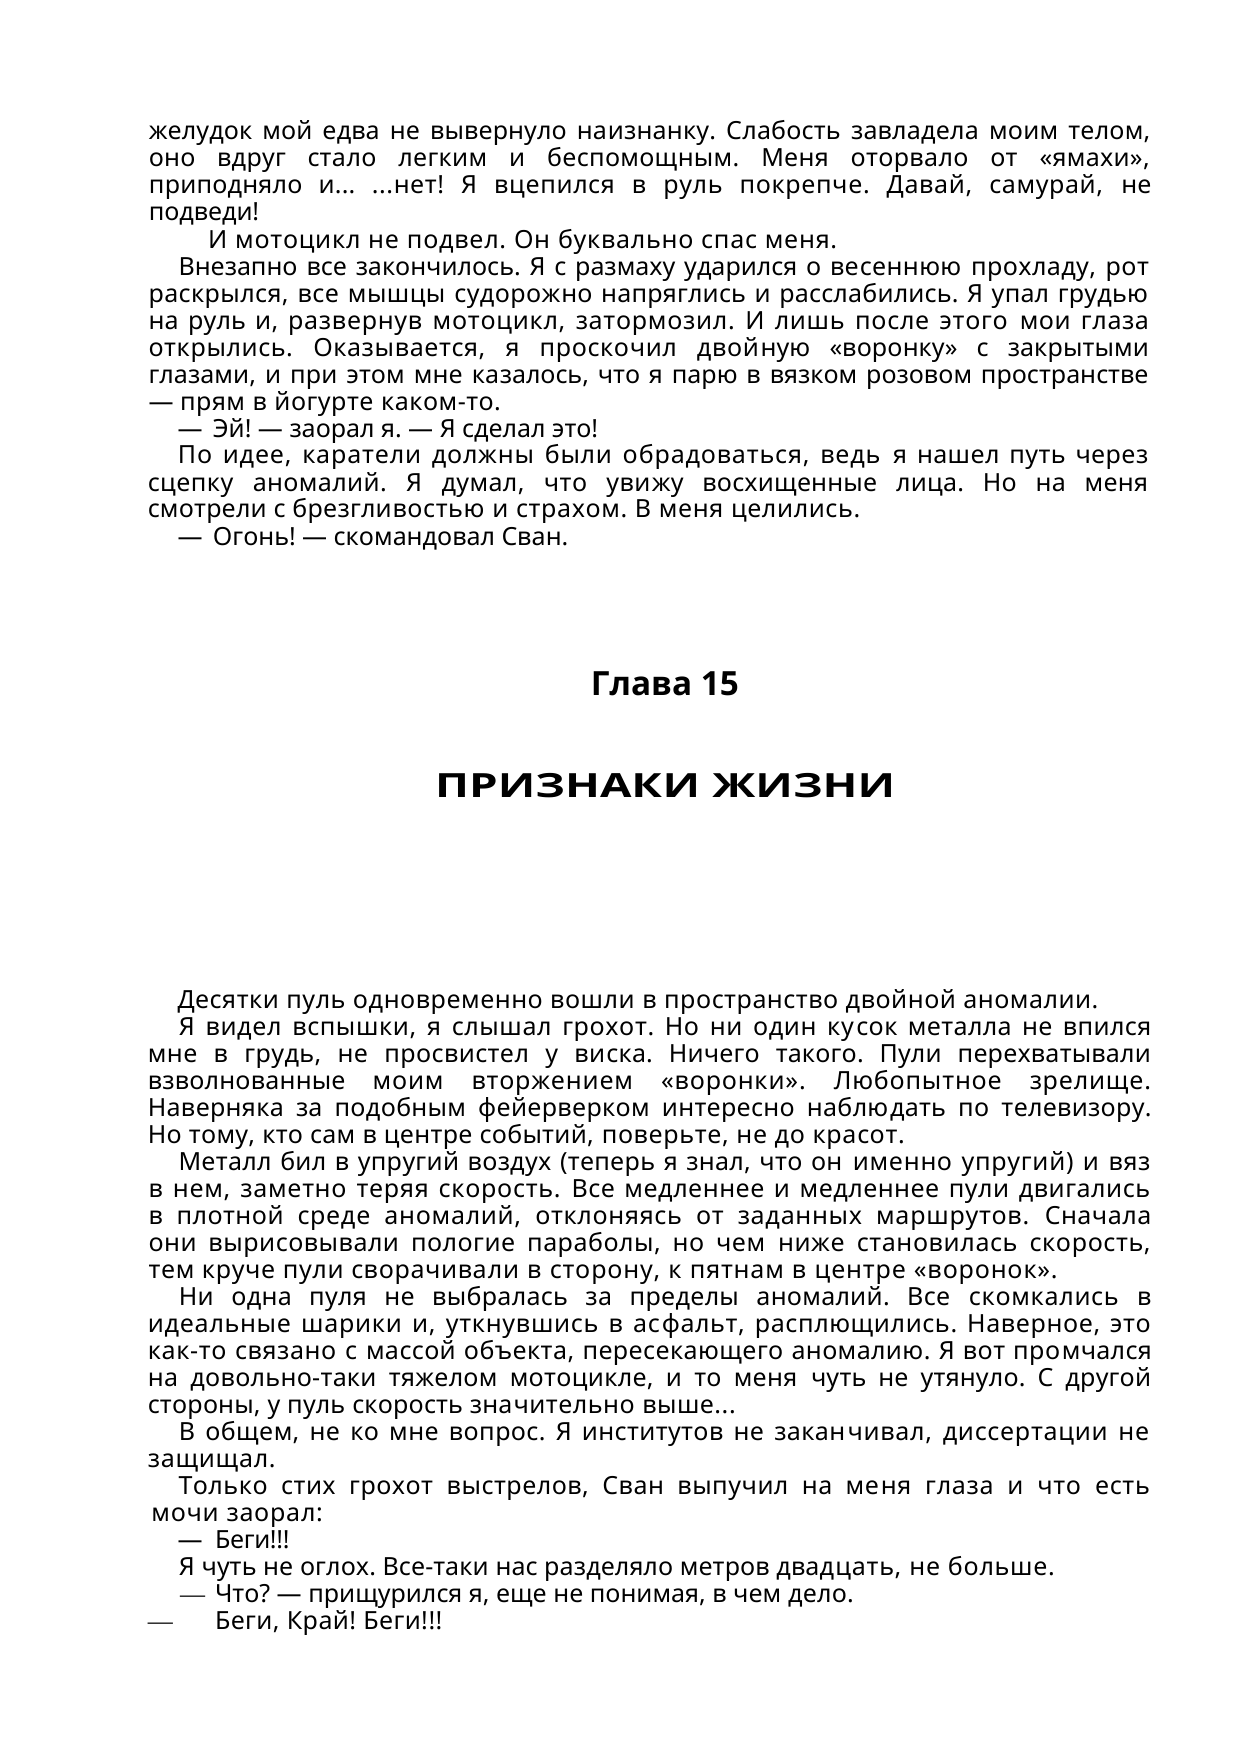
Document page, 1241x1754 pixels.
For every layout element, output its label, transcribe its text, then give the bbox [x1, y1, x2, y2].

text По идее, каратели должны были обрадоваться, ведь я нашел путь через сцепку аномалий. Я думал, что увижу восхищенные лица. Но на меня смотрели с брезгливостью и страхом. В меня целились. [148, 442, 1149, 523]
text — Беги!!! [148, 1527, 1152, 1553]
text Десятки пуль одновременно вошли в пространство двойной аномалии. [148, 987, 1152, 1014]
text — Эй! — заорал я. — Я сделал это! [148, 415, 1152, 442]
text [149, 118, 1151, 226]
text Только стих грохот выстрелов, Сван выпучил на меня глаза и что есть мочи заорал: [151, 1473, 1150, 1527]
text Глава 15 [148, 660, 1152, 706]
text — Огонь! — скомандовал Сван. [148, 523, 1152, 550]
text ПРИЗНАКИ ЖИЗНИ [149, 761, 1152, 807]
text Я чуть не оглох. Все-таки нас разделяло метров двадцать, не больше. [150, 1553, 1150, 1581]
text Ни одна пуля не выбралась за пределы аномалий. Все скомкались в идеальные шарики и, уткнувшись в асфальт, расплющились. Наверное, это как-то связано с массой объекта, пересекающего аномалию. Я вот промчался на довольно-таки тяжелом мотоцикле, и то меня чуть не утянуло. С другой стороны, у пуль скорость значительно выше... [148, 1284, 1152, 1419]
text Внезапно все закончилось. Я с размаху ударился о весеннюю прохладу, рот раскрылся, все мышцы судорожно напряглись и расслабились. Я упал грудью на руль и, развернув мотоцикл, затормозил. И лишь после этого мои глаза открылись. Оказывается, я проскочил двойную «воронку» с закрытыми глазами, и при этом мне казалось, что я парю в вязком розовом пространстве — прям в йогурте каком-то. [148, 253, 1149, 415]
list Беги, Край! Беги!!! [148, 1607, 1152, 1634]
text И мотоцикл не подвел. Он буквально спас меня. [178, 227, 1152, 253]
text Я видел вспышки, я слышал грохот. Но ни один кусок металла не впился мне в грудь, не просвистел у виска. Ничего такого. Пули перехватывали взволнованные моим вторжением «воронки». Любопытное зрелище. Наверняка за подобным фейерверком интересно наблюдать по телевизору. Но тому, кто сам в центре событий, поверьте, не до красот. [148, 1014, 1152, 1149]
list Что? — прищурился я, еще не понимая, в чем дело. [148, 1581, 1152, 1607]
text Металл бил в упругий воздух (теперь я знал, что он именно упругий) и вяз в нем, заметно теряя скорость. Все медленнее и медленнее пули двигались в плотной среде аномалий, отклоняясь от заданных маршрутов. Сначала они вырисовывали пологие параболы, но чем ниже становилась скорость, тем круче пули сворачивали в сторону, к пятнам в центре «воронок». [148, 1149, 1151, 1284]
text В общем, не ко мне вопрос. Я институтов не заканчивал, диссертации не защищал. [148, 1419, 1150, 1473]
